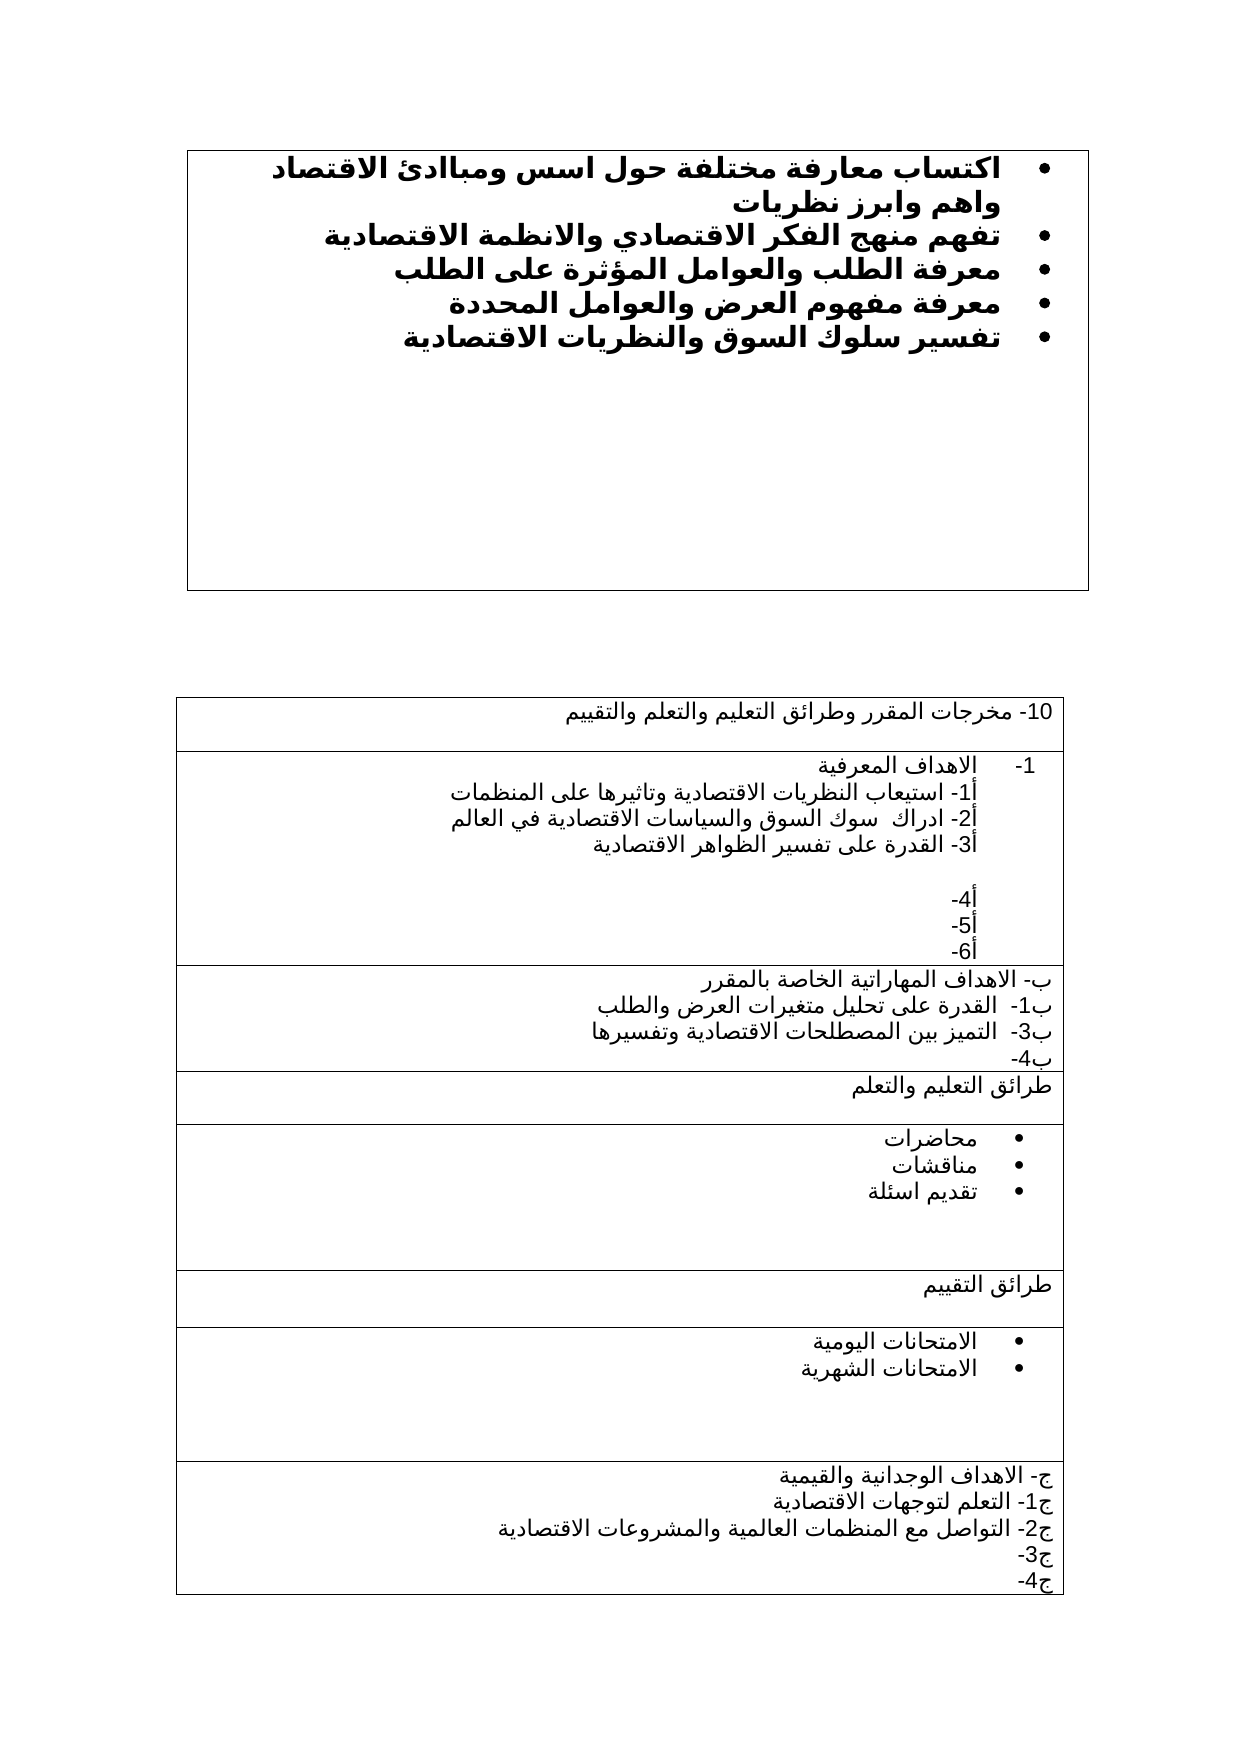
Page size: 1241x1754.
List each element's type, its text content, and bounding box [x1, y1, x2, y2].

table_cell محاضرات مناقشات تقديم اسئلة [177, 1125, 1063, 1270]
table_cell الاهداف المعرفية أ1- استيعاب النظريات الاقتصادية وتاثيرها على المنظمات أ2- ادراك سوك السوق والسياسات الاقتصادية في العالم أ3- القدرة على تفسير الظواهر الاقتصادية أ4- أ5- أ6- [177, 752, 1063, 964]
table_header 10- مخرجات المقرر وطرائق التعليم والتعلم والتقييم [177, 698, 1063, 751]
table_cell اكتساب معارفة مختلفة حول اسس ومباادئ الاقتصاد واهم وابرز نظريات تفهم منهج الفكر الاقتصادي والانظمة الاقتصادية معرفة الطلب والعوامل المؤثرة على الطلب معرفة مفهوم العرض والعوامل المحددة تفسير سلوك السوق والنظريات الاقتصادية [188, 151, 1088, 590]
table_cell طرائق التقييم [177, 1271, 1063, 1327]
table_cell ج- الاهداف الوجدانية والقيمية ج1- التعلم لتوجهات الاقتصادية ج2- التواصل مع المنظمات العالمية والمشروعات الاقتصادية ج3- ج4- [177, 1462, 1063, 1594]
table_cell ب- الاهداف المهاراتية الخاصة بالمقرر ب1- القدرة على تحليل متغيرات العرض والطلب ب3- التميز بين المصطلحات الاقتصادية وتفسيرها ب4- [177, 966, 1063, 1071]
table_cell طرائق التعليم والتعلم [177, 1072, 1063, 1124]
table_cell الامتحانات اليومية الامتحانات الشهرية [177, 1328, 1063, 1461]
